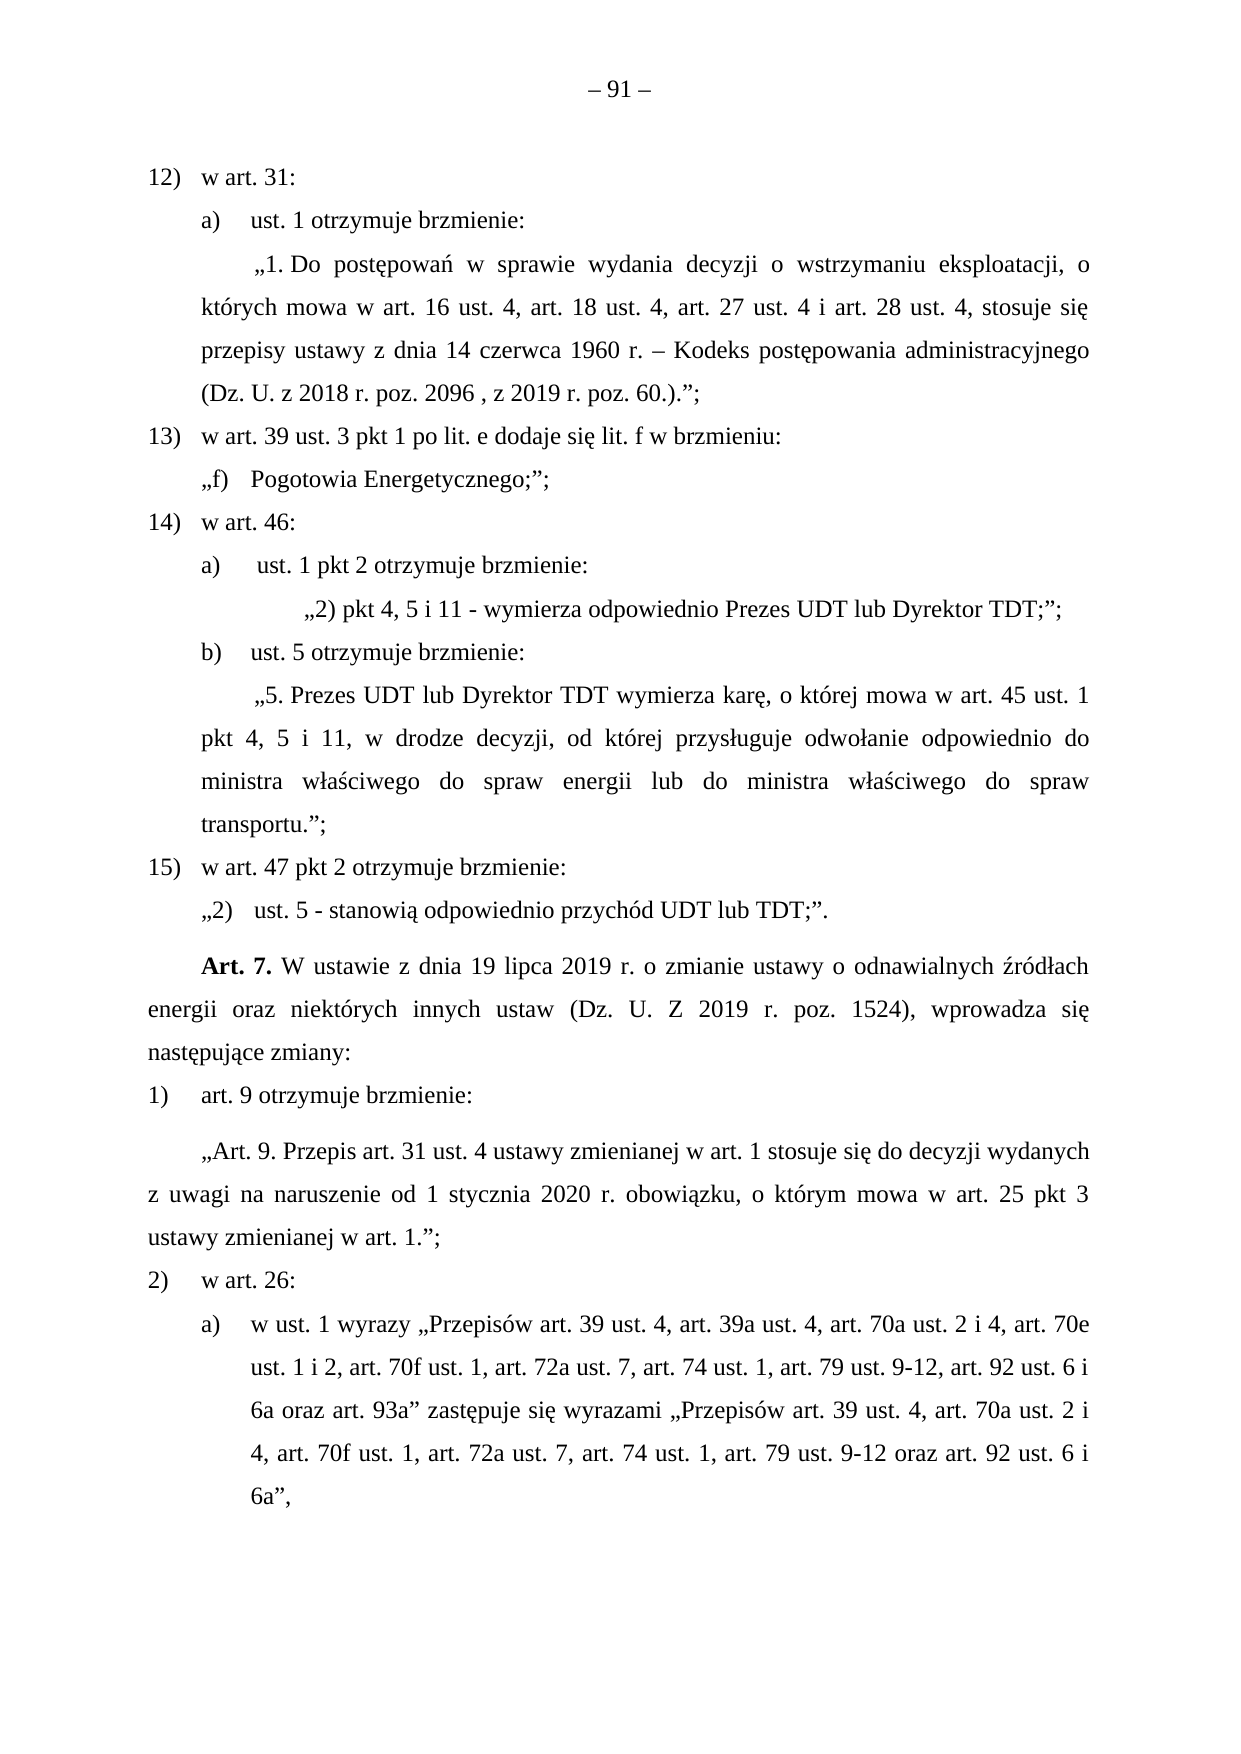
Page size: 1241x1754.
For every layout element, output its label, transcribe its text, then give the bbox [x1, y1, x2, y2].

text 14) w art. 46: [148, 507, 1091, 536]
text „2) ust. 5 - stanowią odpowiednio przychód UDT lub TDT;”. [201, 896, 1091, 924]
text a) ust. 1 otrzymuje brzmienie: [201, 206, 1091, 234]
text b) ust. 5 otrzymuje brzmienie: [201, 637, 1091, 666]
text a) w ust. 1 wyrazy „Przepisów art. 39 ust. 4, art. 39a ust. 4, art. 70a ust. 2 i 4, art. 70e ust. 1 i 2, art. 70f ust. 1, art. 72a ust. 7, art. 74 ust. 1, art. 79 ust. 9-12, art. 92 ust. 6 i 6a oraz art. 93a” zastępuje się wyrazami „Przepisów art. 39 ust. 4, art. 70a ust. 2 i 4, art. 70f ust. 1, art. 72a ust. 7, art. 74 ust. 1, art. 79 ust. 9-12 oraz art. 92 ust. 6 i 6a”, [201, 1309, 1091, 1510]
text Art. 7. W ustawie z dnia 19 lipca 2019 r. o zmianie ustawy o odnawialnych źródłach energii oraz niektórych innych ustaw (Dz. U. Z 2019 r. poz. 1524), wprowadza się następujące zmiany: [148, 951, 1091, 1066]
text 12) w art. 31: [148, 162, 1091, 191]
text „2) pkt 4, 5 i 11 - wymierza odpowiednio Prezes UDT lub Dyrektor TDT;”; [304, 594, 1091, 622]
text 15) w art. 47 pkt 2 otrzymuje brzmienie: [148, 852, 1091, 881]
text „f) Pogotowia Energetycznego;”; [201, 464, 1091, 493]
text 13) w art. 39 ust. 3 pkt 1 po lit. e dodaje się lit. f w brzmieniu: [148, 421, 1091, 450]
text „1. Do postępowań w sprawie wydania decyzji o wstrzymaniu eksploatacji, o których mowa w art. 16 ust. 4, art. 18 ust. 4, art. 27 ust. 4 i art. 28 ust. 4, stosuje się przepisy ustawy z dnia 14 czerwca 1960 r. – Kodeks postępowania administracyjnego (Dz. U. z 2018 r. poz. 2096 , z 2019 r. poz. 60.).”; [201, 249, 1091, 407]
text 2) w art. 26: [148, 1266, 1091, 1294]
text „5. Prezes UDT lub Dyrektor TDT wymierza karę, o której mowa w art. 45 ust. 1 pkt 4, 5 i 11, w drodze decyzji, od której przysługuje odwołanie odpowiednio do ministra właściwego do spraw energii lub do ministra właściwego do spraw transportu.”; [201, 680, 1091, 838]
text „Art. 9. Przepis art. 31 ust. 4 ustawy zmienianej w art. 1 stosuje się do decyzji wydanych z uwagi na naruszenie od 1 stycznia 2020 r. obowiązku, o którym mowa w art. 25 pkt 3 ustawy zmienianej w art. 1.”; [148, 1136, 1091, 1251]
text 1) art. 9 otrzymuje brzmienie: [148, 1081, 1091, 1109]
text a) ust. 1 pkt 2 otrzymuje brzmienie: [201, 551, 1091, 579]
